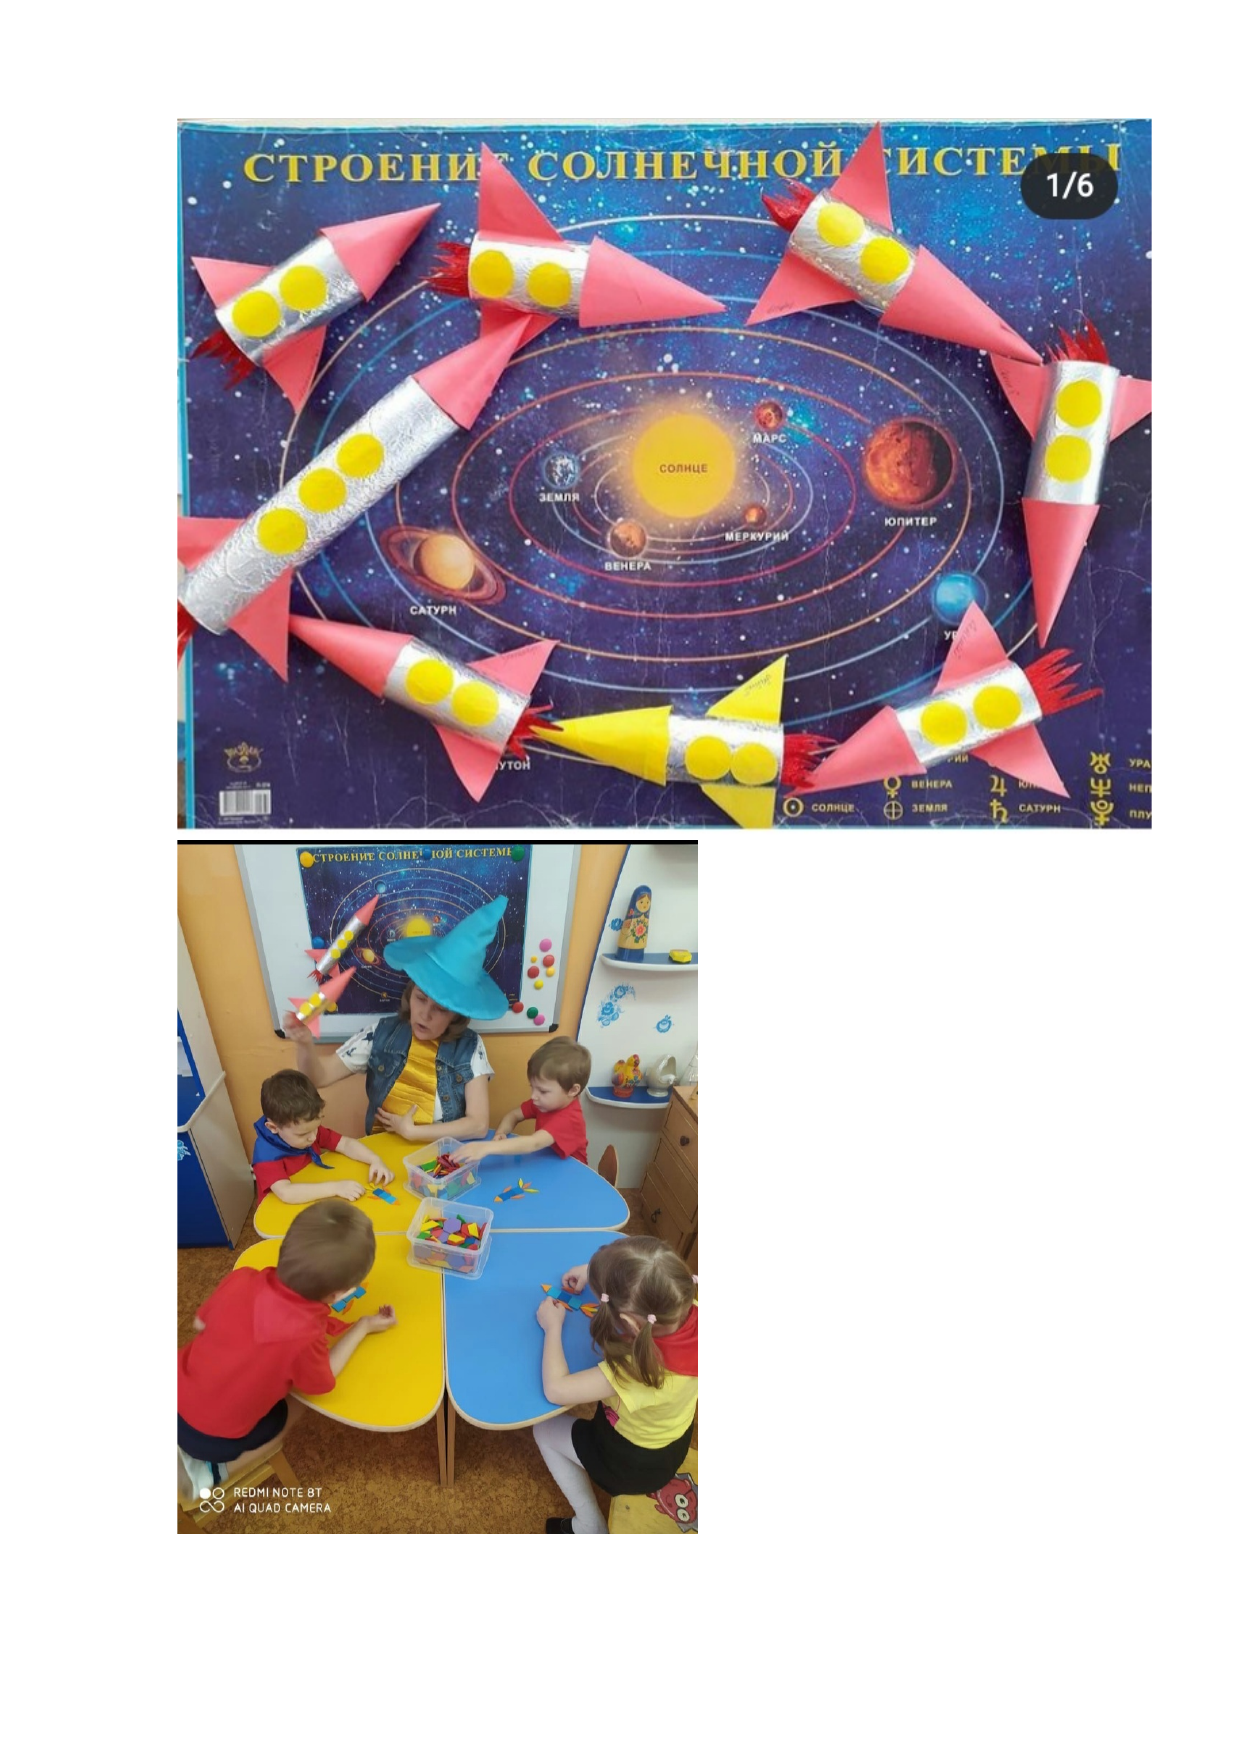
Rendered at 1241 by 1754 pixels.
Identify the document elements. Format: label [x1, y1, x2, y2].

picture [177, 840, 698, 1534]
picture [177, 118, 1152, 839]
